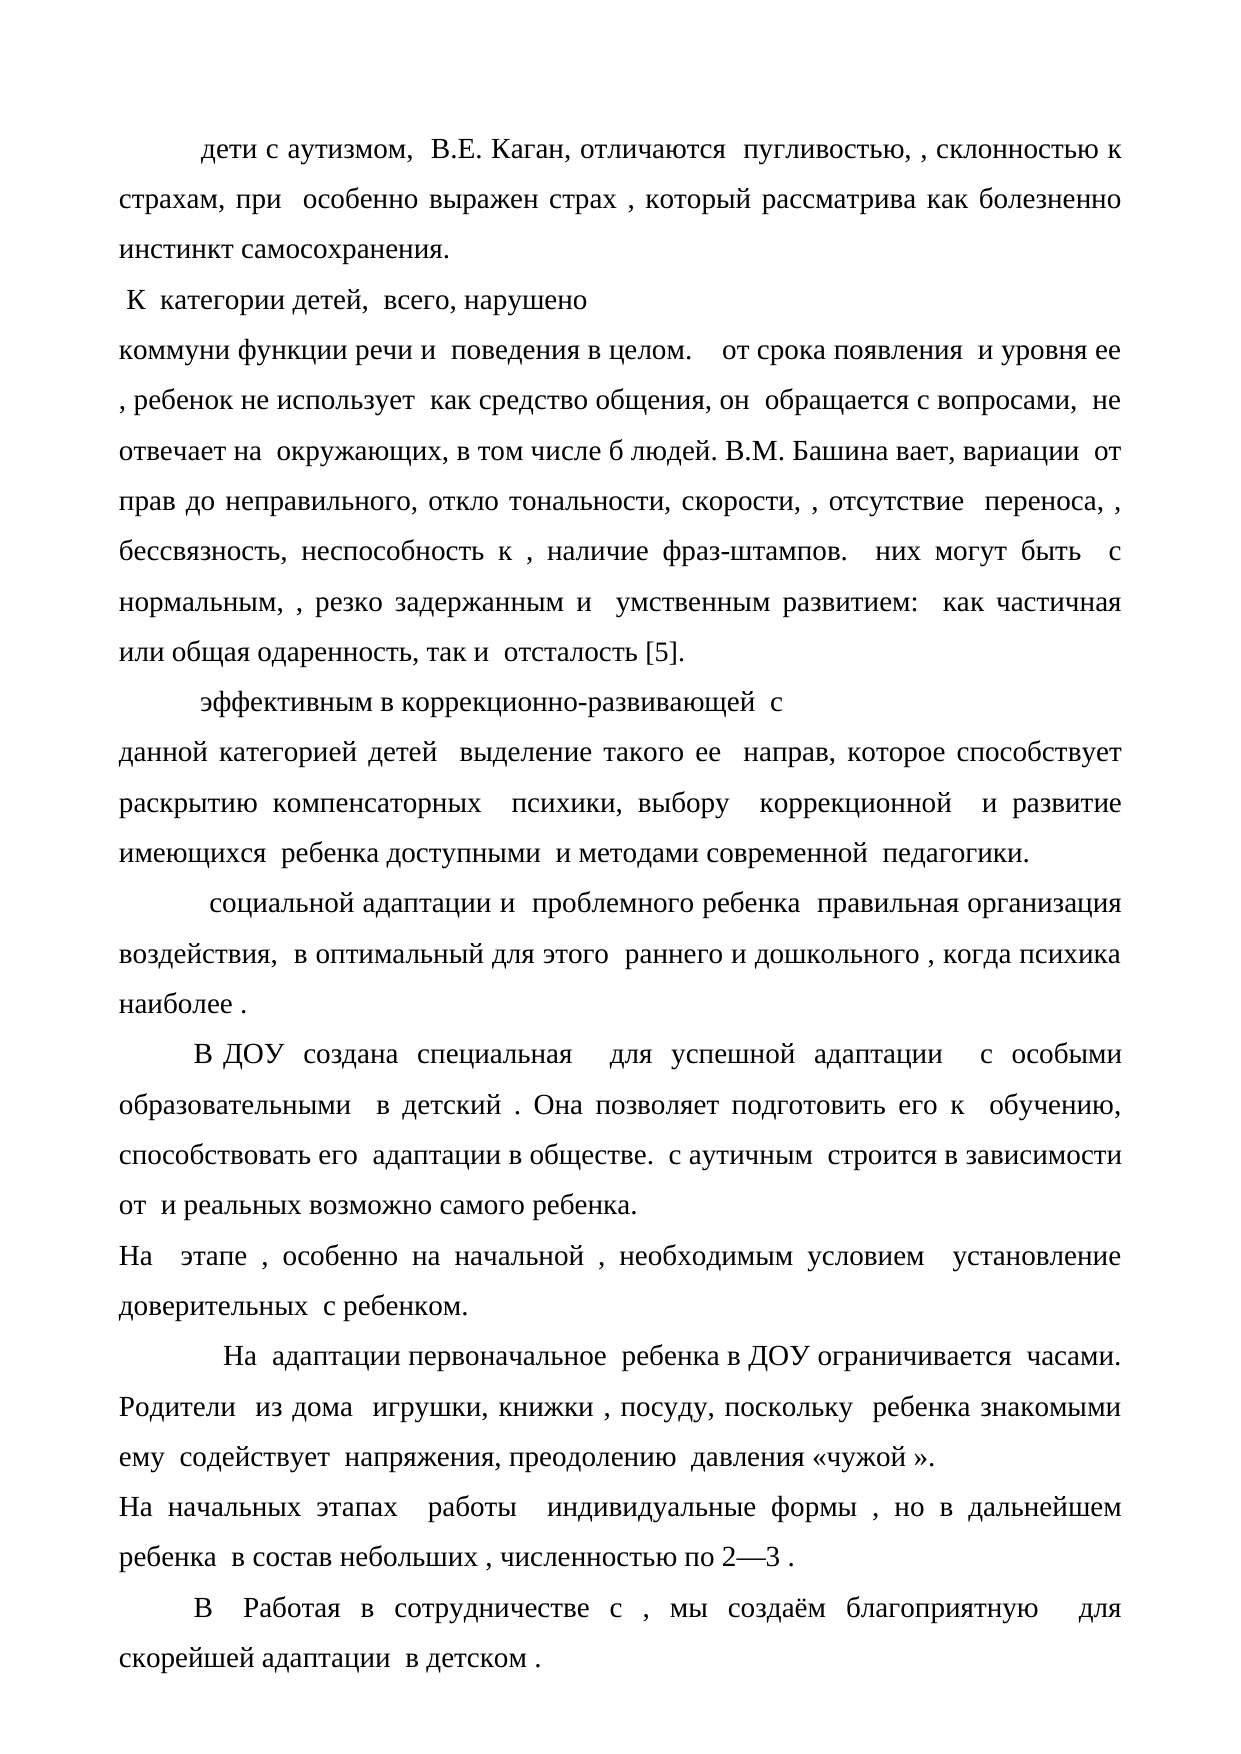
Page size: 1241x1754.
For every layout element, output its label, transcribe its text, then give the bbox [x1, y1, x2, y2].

text На этапе , особенно на начальной , необходимым условием установление доверительных с ребенком. [119, 1238, 1123, 1322]
text К категории детей, всего, нарушено [119, 282, 1123, 315]
text На начальных этапах работы индивидуальные формы , но в дальнейшем ребенка в состав небольших , численностью по 2—3 . [119, 1489, 1123, 1573]
list Работая в сотрудничестве с , мы создаём благоприятную для скорейшей адаптации в детском . [119, 1590, 1123, 1674]
list ДОУ создана специальная для успешной адаптации с особыми образовательными в детский . Она позволяет подготовить его к обучению, способствовать его адаптации в обществе. с аутичным строится в зависимости от и реальных возможно самого ребенка. [119, 1036, 1123, 1221]
text социальной адаптации и проблемного ребенка правильная организация воздействия, в оптимальный для этого раннего и дошкольного , когда психика наиболее . [119, 886, 1123, 1020]
text дети с аутизмом, В.Е. Каган, отличаются пугливостью, , склонностью к страхам, при особенно выражен страх , который рассматрива как болезненно инстинкт самосохранения. [119, 131, 1123, 265]
text На адаптации первоначальное ребенка в ДОУ ограничивается часами. Родители из дома игрушки, книжки , посуду, поскольку ребенка знакомыми ему содействует напряжения, преодолению давления «чужой ». [119, 1338, 1123, 1472]
text коммуни функции речи и поведения в целом. от срока появления и уровня ее , ребенок не использует как средство общения, он обращается с вопросами, не отвечает на окружающих, в том числе б людей. В.М. Башина вает, вариации от прав до неправильного, откло тональности, скорости, , отсутствие переноса, , бессвязность, неспособность к , наличие фраз-штампов. них могут быть с нормальным, , резко задержанным и умственным развитием: как частичная или общая одаренность, так и отсталость [5]. [119, 332, 1123, 667]
text данной категорией детей выделение такого ее направ, которое способствует раскрытию компенсаторных психики, выбору коррекционной и развитие имеющихся ребенка доступными и методами современной педагогики. [119, 734, 1123, 869]
text эффективным в коррекционно-развивающей с [119, 684, 1123, 718]
